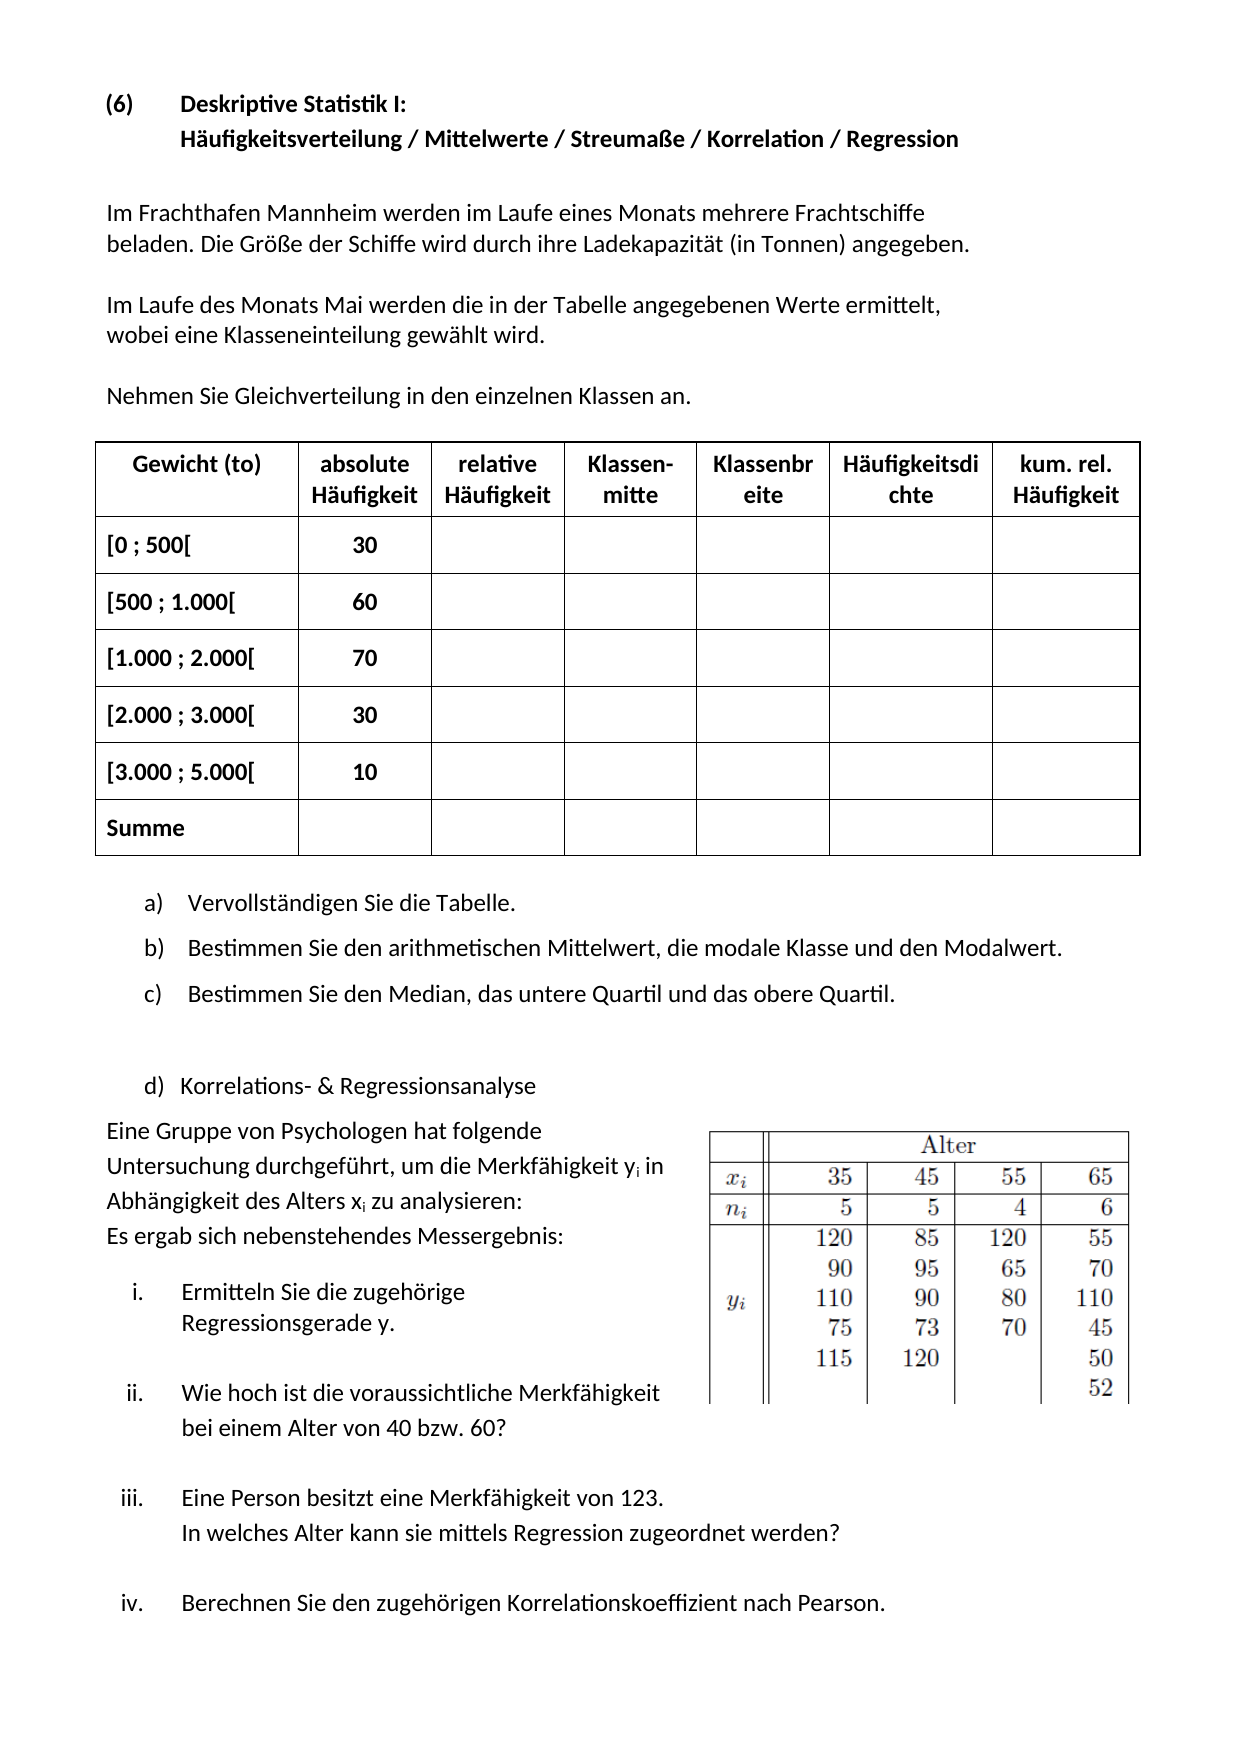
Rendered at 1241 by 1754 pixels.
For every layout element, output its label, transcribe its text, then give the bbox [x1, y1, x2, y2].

list Regressionsgerade y. [181, 1307, 700, 1337]
table_cell [993, 687, 1139, 742]
table_cell [432, 743, 564, 799]
table_cell [565, 630, 696, 686]
table_cell [565, 800, 696, 855]
text beladen. Die Größe der Schiffe wird durch ihre Ladekapazität (in Tonnen) angegeben. [106, 228, 1134, 258]
table_cell [830, 574, 992, 629]
list Wie hoch ist die voraussichtliche Merkfähigkeit [144, 1377, 700, 1407]
table_cell [697, 800, 829, 855]
table_cell [697, 743, 829, 799]
table_header Klassen-mitte [565, 443, 696, 516]
text wobei eine Klasseneinteilung gewählt wird. [106, 319, 1134, 350]
table_cell [565, 574, 696, 629]
table_header Klassenbreite [697, 443, 829, 516]
table_cell [993, 630, 1139, 686]
text Nehmen Sie Gleichverteilung in den einzelnen Klassen an. [106, 380, 1134, 411]
table_cell 70 [299, 630, 431, 686]
table_header Gewicht (to) [96, 443, 298, 516]
table_cell 30 [299, 687, 431, 742]
text Abhängigkeit des Alters xi zu analysieren: [106, 1186, 700, 1216]
text Eine Gruppe von Psychologen hat folgende Untersuchung durchgeführt, um die Merkfähigkeit yi in [106, 1116, 1134, 1181]
text Im Laufe des Monats Mai werden die in der Tabelle angegebenen Werte ermittelt, [106, 289, 1134, 319]
list Bestimmen Sie den Median, das untere Quartil und das obere Quartil. [144, 978, 1134, 1009]
table_cell [993, 517, 1139, 572]
table_cell [993, 800, 1139, 855]
text Es ergab sich nebenstehendes Messergebnis: [106, 1221, 700, 1251]
text Im Frachthafen Mannheim werden im Laufe eines Monats mehrere Frachtschiffe [106, 197, 1134, 228]
list Bestimmen Sie den arithmetischen Mittelwert, die modale Klasse und den Modalwert. [144, 933, 1134, 963]
table_cell 60 [299, 574, 431, 629]
list Häufigkeitsverteilung / Mittelwerte / Streumaße / Korrelation / Regression [180, 124, 1134, 154]
table_cell [432, 517, 564, 572]
table_cell 10 [299, 743, 431, 799]
table_header kum. rel. Häufigkeit [993, 443, 1139, 516]
text d) Korrelations- & Regressionsanalyse [106, 1070, 1134, 1100]
table_cell [565, 743, 696, 799]
table_cell [830, 800, 992, 855]
table_cell 30 [299, 517, 431, 572]
table_cell [565, 687, 696, 742]
table_cell [0 ; 500[ [96, 517, 298, 572]
table_cell [697, 574, 829, 629]
table_header absolute Häufigkeit [299, 443, 431, 516]
table_cell [432, 630, 564, 686]
table_header relative Häufigkeit [432, 443, 564, 516]
table_cell [299, 800, 431, 855]
table_cell [432, 687, 564, 742]
table_cell [697, 687, 829, 742]
table_cell [830, 517, 992, 572]
table_header Häufigkeitsdichte [830, 443, 992, 516]
list Eine Person besitzt eine Merkfähigkeit von 123. [144, 1482, 1134, 1512]
table_cell [697, 630, 829, 686]
table_cell [565, 517, 696, 572]
table_cell [830, 743, 992, 799]
list In welches Alter kann sie mittels Regression zugeordnet werden? [181, 1517, 1134, 1547]
list Berechnen Sie den zugehörigen Korrelationskoeffizient nach Pearson. [144, 1587, 1134, 1617]
table_cell [993, 574, 1139, 629]
table_cell [993, 743, 1139, 799]
list Deskriptive Statistik I: [105, 89, 1134, 119]
table_cell [432, 574, 564, 629]
table_cell [432, 800, 564, 855]
table_cell [3.000 ; 5.000[ [96, 743, 298, 799]
list bei einem Alter von 40 bzw. 60? [181, 1412, 1134, 1442]
table_cell [500 ; 1.000[ [96, 574, 298, 629]
table_cell [1.000 ; 2.000[ [96, 630, 298, 686]
table_cell [830, 687, 992, 742]
table_cell [2.000 ; 3.000[ [96, 687, 298, 742]
list Ermitteln Sie die zugehörige [144, 1276, 700, 1307]
table_cell Summe [96, 800, 298, 855]
picture [700, 1125, 1140, 1407]
table_cell [830, 630, 992, 686]
table_cell [697, 517, 829, 572]
list Vervollständigen Sie die Tabelle. [144, 887, 1134, 917]
